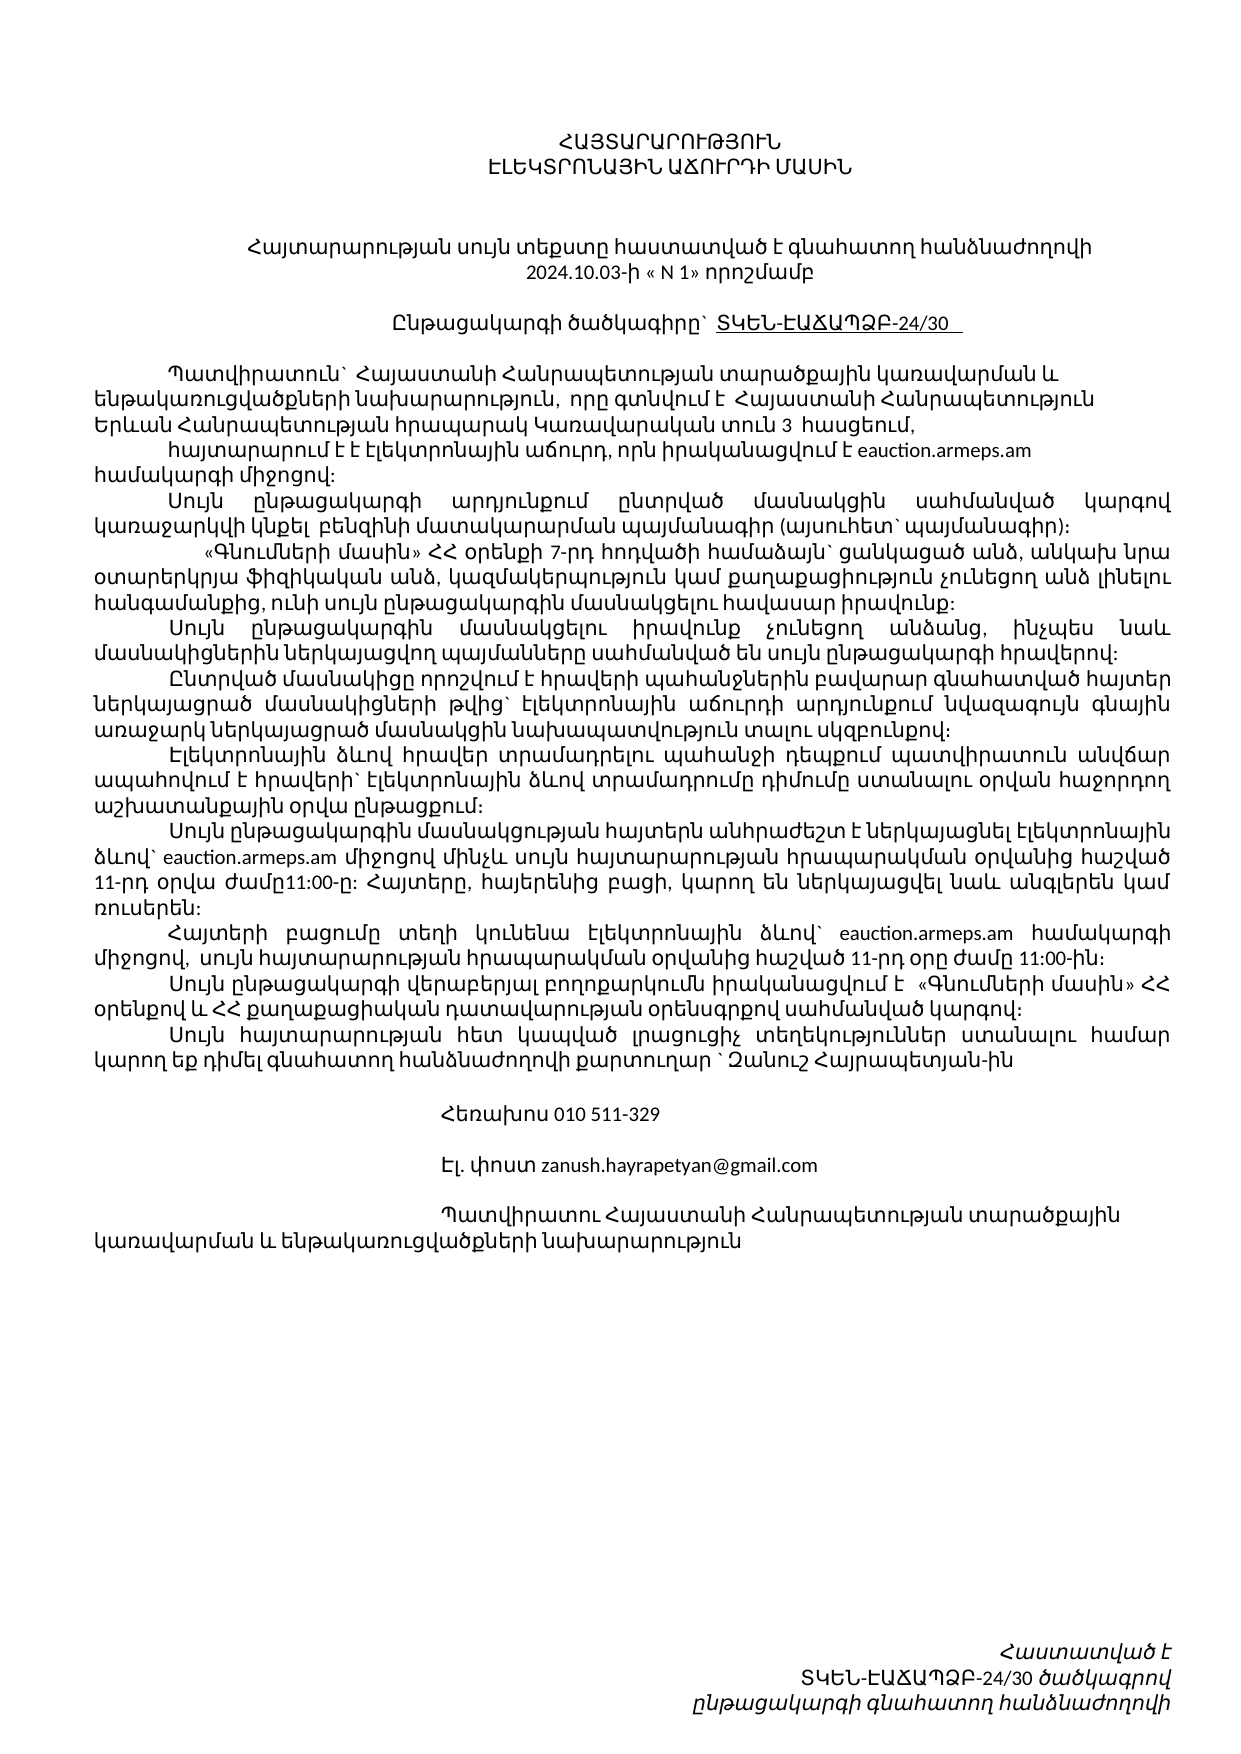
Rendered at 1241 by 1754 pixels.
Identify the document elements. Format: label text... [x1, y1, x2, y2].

text Ընտրված մասնակիցը որոշվում է հրավերի պահանջներին բավարար գնահատված հայտեր ներկայացրած մասնակիցների թվից` էլեկտրոնային աճուրդի արդյունքում նվազագույն գնային առաջարկ ներկայացրած մասնակցին նախապատվություն տալու սկզբունքով։ [94, 666, 1171, 742]
text ՀԱՅՏԱՐԱՐՈՒԹՅՈՒՆ [94, 129, 1171, 154]
text Սույն ընթացակարգին մասնակցելու իրավունք չունեցող անձանց, ինչպես նաև մասնակիցներին ներկայացվող պայմանները սահմանված են սույն ընթացակարգի հրավերով: [94, 615, 1171, 666]
text Պատվիրատուն` Հայաստանի Հանրապետության տարածքային կառավարման և ենթակառուցվածքների նախարարություն, որը գտնվում է Հայաստանի Հանրապետություն Երևան Հանրապետության հրապարակ Կառավարական տուն 3 հասցեում, [94, 361, 1171, 437]
text Էլ. փոստ zanush.hayrapetyan@gmail.com [94, 1152, 1171, 1177]
text ՏԿԵՆ-ԷԱՃԱՊՁԲ-24/30 ծածկագրով [94, 1665, 1171, 1690]
text ընթացակարգի գնահատող հանձնաժողովի [94, 1690, 1171, 1716]
text Ընթացակարգի ծածկագիրը` ՏԿԵՆ-ԷԱՃԱՊՁԲ-24/30 [94, 310, 1171, 336]
text ԷԼԵԿՏՐՈՆԱՅԻՆ ԱՃՈՒՐԴԻ ՄԱՍԻՆ [94, 154, 1171, 180]
text Հաստատված է [94, 1639, 1171, 1665]
text Սույն ընթացակարգի վերաբերյալ բողոքարկումն իրականացվում է «Գնումների մասին» ՀՀ օրենքով և ՀՀ քաղաքացիական դատավարության օրենսգրքով սահմանված կարգով։ [94, 971, 1171, 1022]
text Սույն հայտարարության հետ կապված լրացուցիչ տեղեկություններ ստանալու համար կարող եք դիմել գնահատող հանձնաժողովի քարտուղար ` Զանուշ Հայրապետյան-ին [94, 1022, 1171, 1073]
text 2024.10.03 -ի « N 1» որոշմամբ [94, 259, 1171, 285]
text Հայտարարության սույն տեքստը հաստատված է գնահատող հանձնաժողովի [94, 234, 1171, 259]
text Սույն ընթացակարգին մասնակցության հայտերն անհրաժեշտ է ներկայացնել էլեկտրոնային ձևով` eauction.armeps.am միջոցով մինչև սույն հայտարարության հրապարակման օրվանից հաշված 11-րդ օրվա ժամը11:00-ը: Հայտերը, հայերենից բացի, կարող են ներկայացվել նաև անգլերեն կամ ռուսերեն: [94, 818, 1171, 920]
text «Գնումների մասին» ՀՀ օրենքի 7-րդ հոդվածի համաձայն` ցանկացած անձ, անկախ նրա օտարերկրյա ֆիզիկական անձ, կազմակերպություն կամ քաղաքացիություն չունեցող անձ լինելու հանգամանքից, ունի սույն ընթացակարգին մասնակցելու հավասար իրավունք: [94, 539, 1171, 615]
text հայտարարում է է էլեկտրոնային աճուրդ, որն իրականացվում է eauction.armeps.am համակարգի միջոցով: [94, 437, 1171, 488]
text Էլեկտրոնային ձևով հրավեր տրամադրելու պահանջի դեպքում պատվիրատուն անվճար ապահովում է հրավերի` էլեկտրոնային ձևով տրամադրումը դիմումը ստանալու օրվան հաջորդող աշխատանքային օրվա ընթացքում։ [94, 742, 1171, 818]
text Հայտերի բացումը տեղի կունենա էլեկտրոնային ձևով` eauction.armeps.am համակարգի միջոցով, սույն հայտարարության հրապարակման օրվանից հաշված 11-րդ օրը ժամը 11:00-ին։ [94, 920, 1171, 971]
text Պատվիրատու Հայաստանի Հանրապետության տարածքային կառավարման և ենթակառուցվածքների նախարարություն [94, 1203, 1171, 1253]
text Սույն ընթացակարգի արդյունքում ընտրված մասնակցին սահմանված կարգով կառաջարկվի կնքել բենզինի մատակարարման պայմանագիր (այսուհետ` պայմանագիր)։ [94, 488, 1171, 539]
text Հեռախոս 010 511-329 [94, 1101, 1171, 1126]
